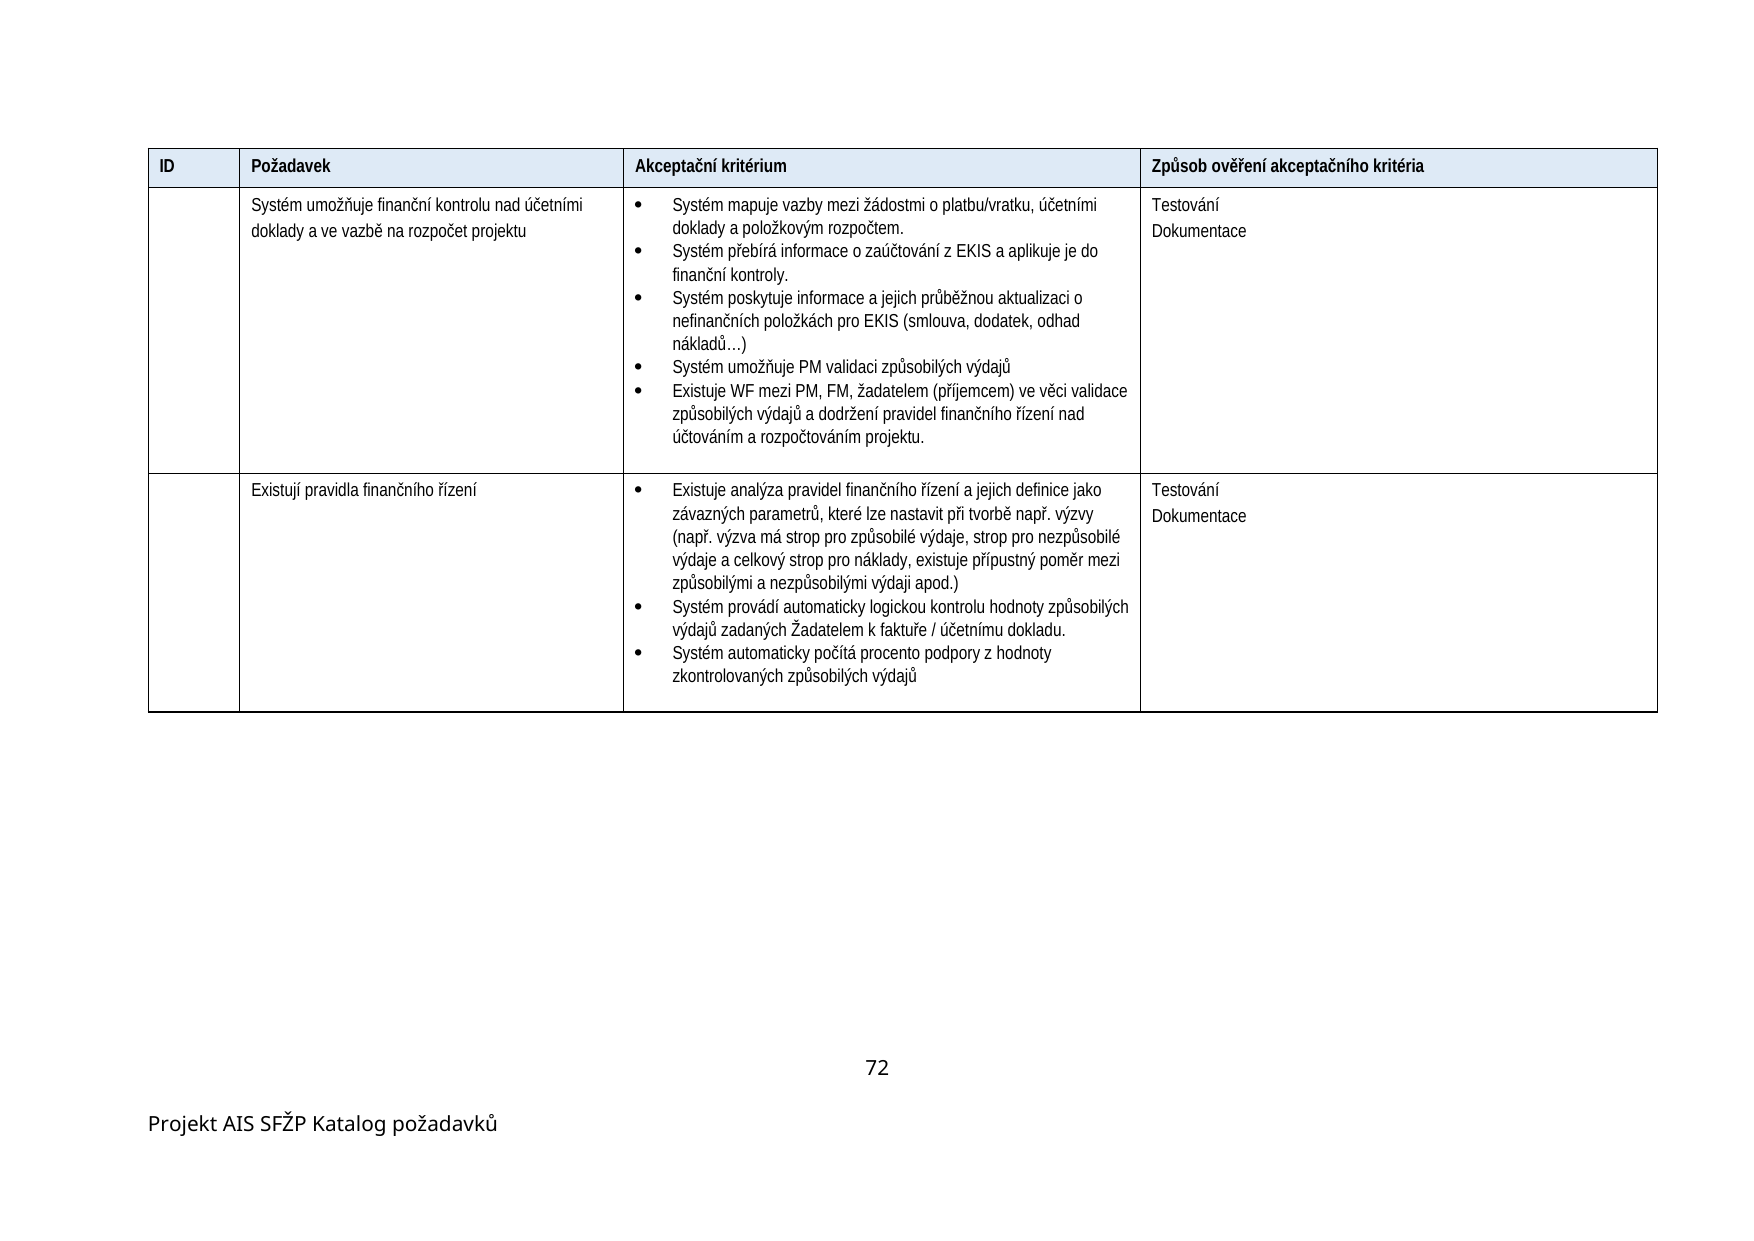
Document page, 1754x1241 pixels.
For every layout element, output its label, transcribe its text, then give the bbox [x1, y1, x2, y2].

table_header Způsob ověření akceptačního kritéria [1141, 149, 1657, 187]
table_cell Testování Dokumentace [1141, 474, 1657, 711]
table_cell Testování Dokumentace [1141, 188, 1657, 472]
table_header Akceptační kritérium [624, 149, 1140, 187]
table_cell Existují pravidla finančního řízení [240, 474, 623, 711]
table_cell Systém mapuje vazby mezi žádostmi o platbu/vratku, účetními doklady a položkovým rozpočtem. Systém přebírá informace o zaúčtování z EKIS a aplikuje je do finanční kontroly. Systém poskytuje informace a jejich průběžnou aktualizaci o nefinančních položkách pro EKIS (smlouva, dodatek, odhad nákladů…) Systém umožňuje PM validaci způsobilých výdajů Existuje WF mezi PM, FM, žadatelem (příjemcem) ve věci validace způsobilých výdajů a dodržení pravidel finančního řízení nad účtováním a rozpočtováním projektu. [624, 188, 1140, 472]
table_header ID [149, 149, 239, 187]
table_cell Existuje analýza pravidel finančního řízení a jejich definice jako závazných parametrů, které lze nastavit při tvorbě např. výzvy (např. výzva má strop pro způsobilé výdaje, strop pro nezpůsobilé výdaje a celkový strop pro náklady, existuje přípustný poměr mezi způsobilými a nezpůsobilými výdaji apod.) Systém provádí automaticky logickou kontrolu hodnoty způsobilých výdajů zadaných Žadatelem k faktuře / účetnímu dokladu. Systém automaticky počítá procento podpory z hodnoty zkontrolovaných způsobilých výdajů [624, 474, 1140, 711]
table_cell Systém umožňuje finanční kontrolu nad účetními doklady a ve vazbě na rozpočet projektu [240, 188, 623, 472]
table_header Požadavek [240, 149, 623, 187]
table_cell [149, 474, 239, 711]
table_cell [149, 188, 239, 472]
